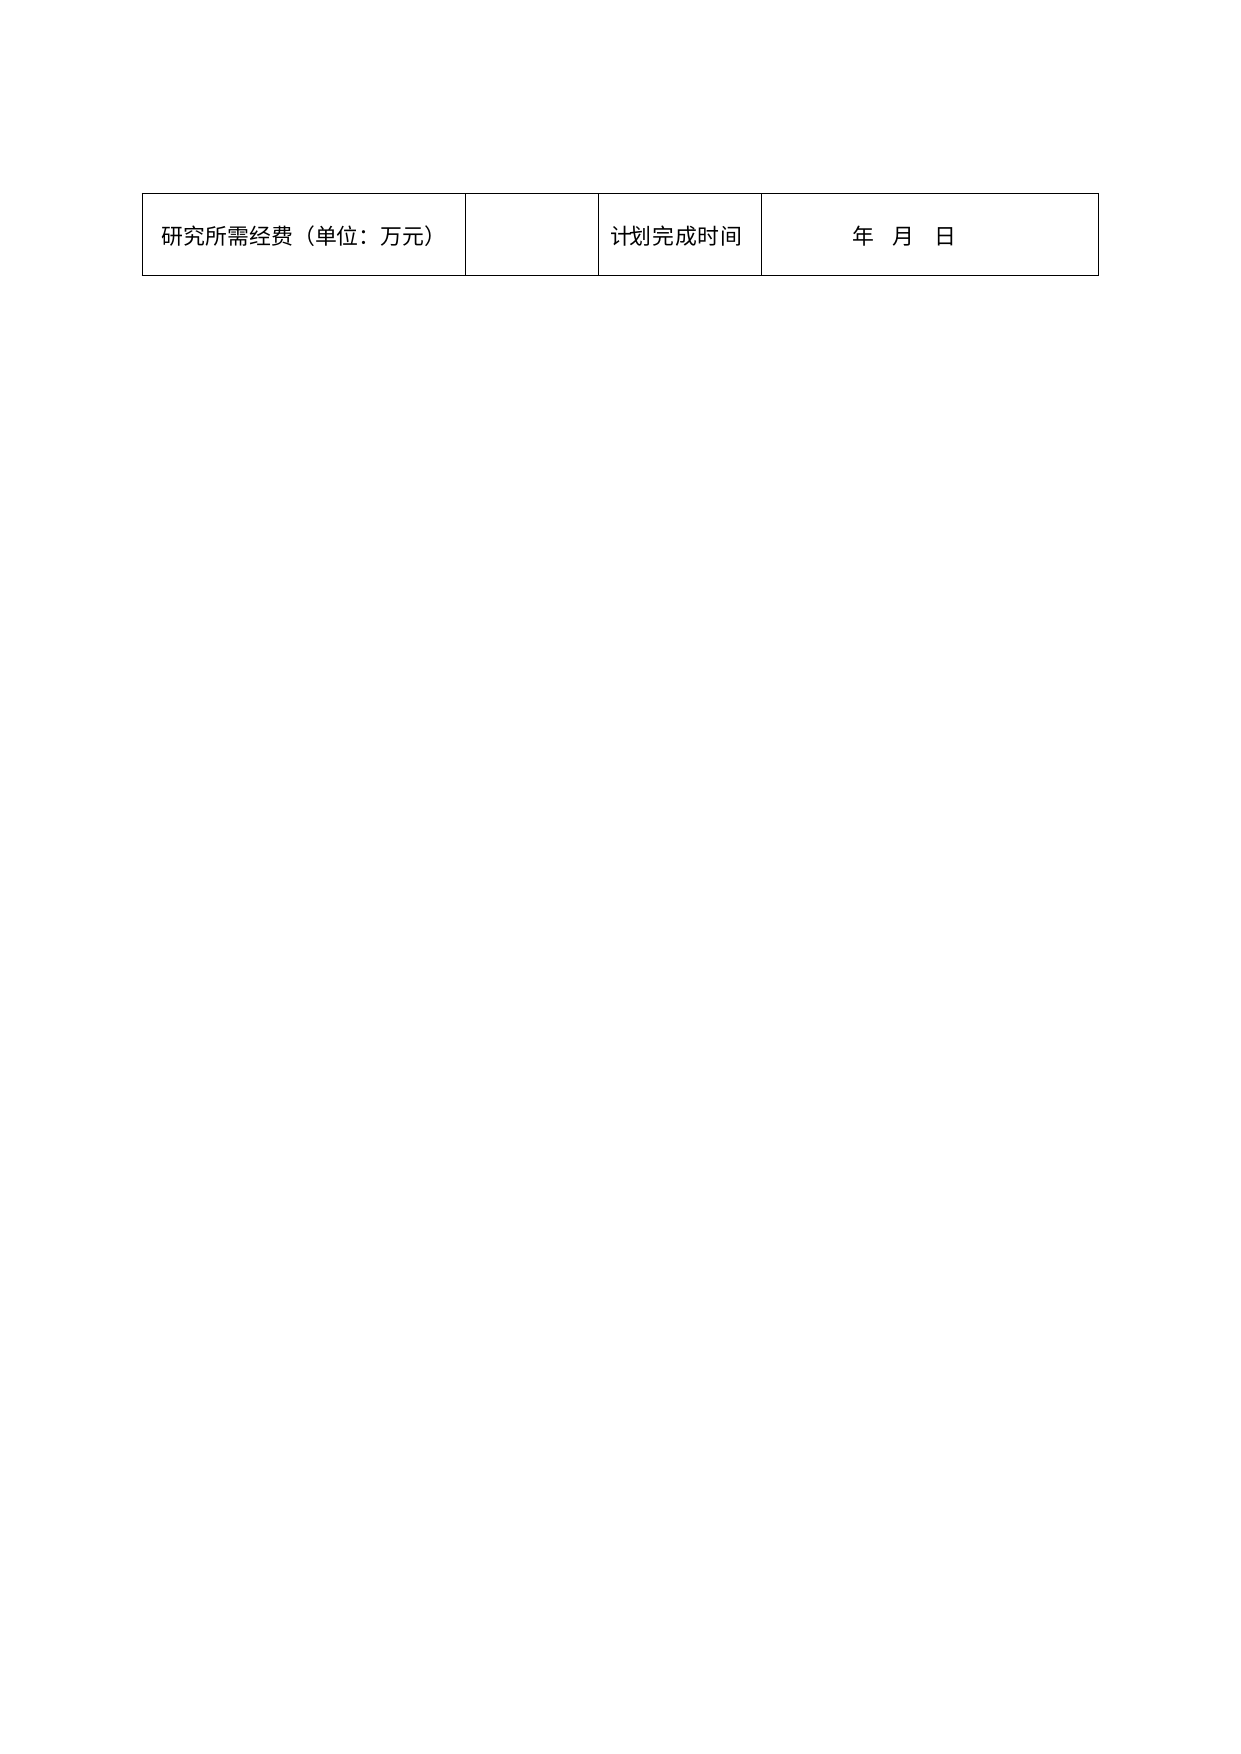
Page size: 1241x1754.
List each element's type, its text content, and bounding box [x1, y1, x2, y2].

table_cell [466, 194, 598, 275]
table_cell 研究所需经费（单位：万元） [143, 194, 465, 275]
table_cell 年 月 日 [762, 194, 1098, 275]
table_cell 计划 完 成 时 间 [599, 194, 761, 275]
